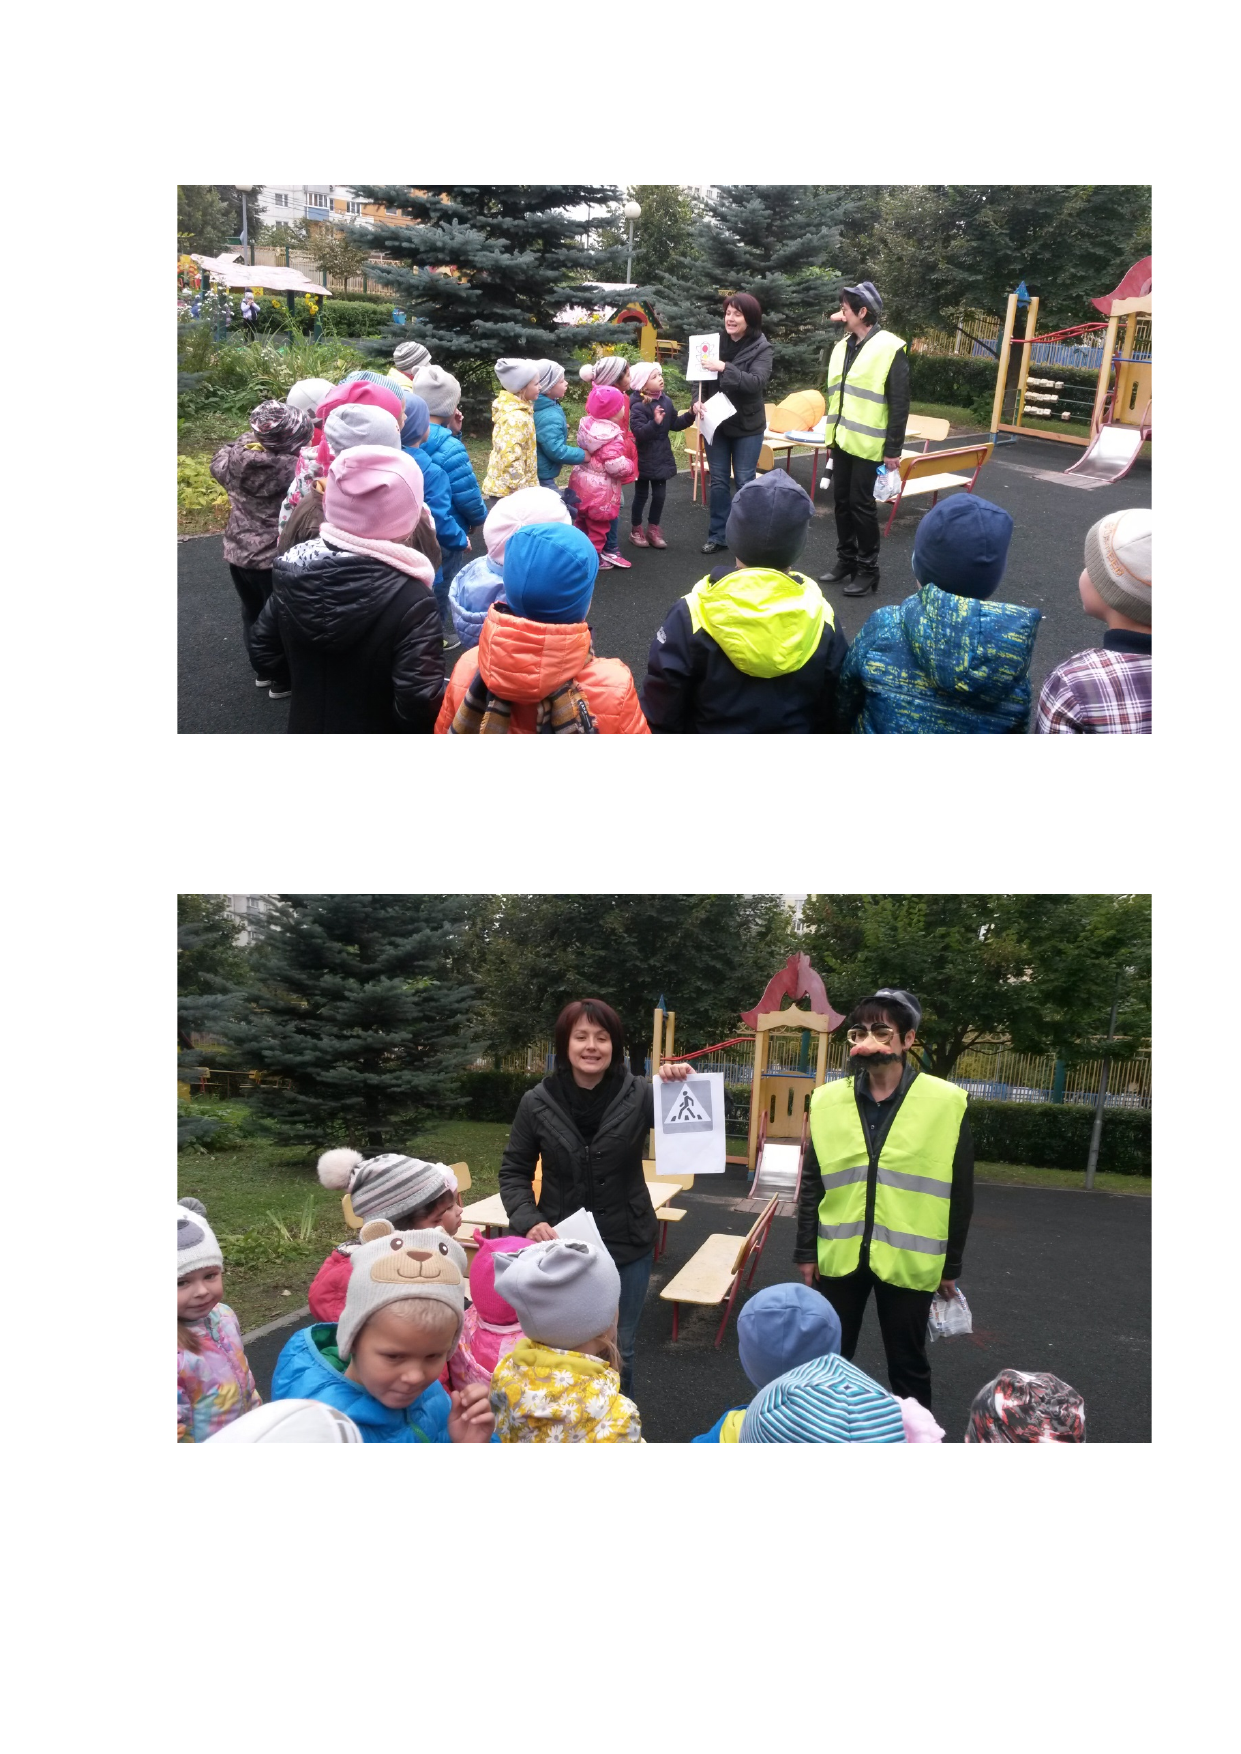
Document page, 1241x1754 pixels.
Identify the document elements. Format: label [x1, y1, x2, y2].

picture [177, 894, 1152, 1443]
picture [177, 185, 1152, 734]
